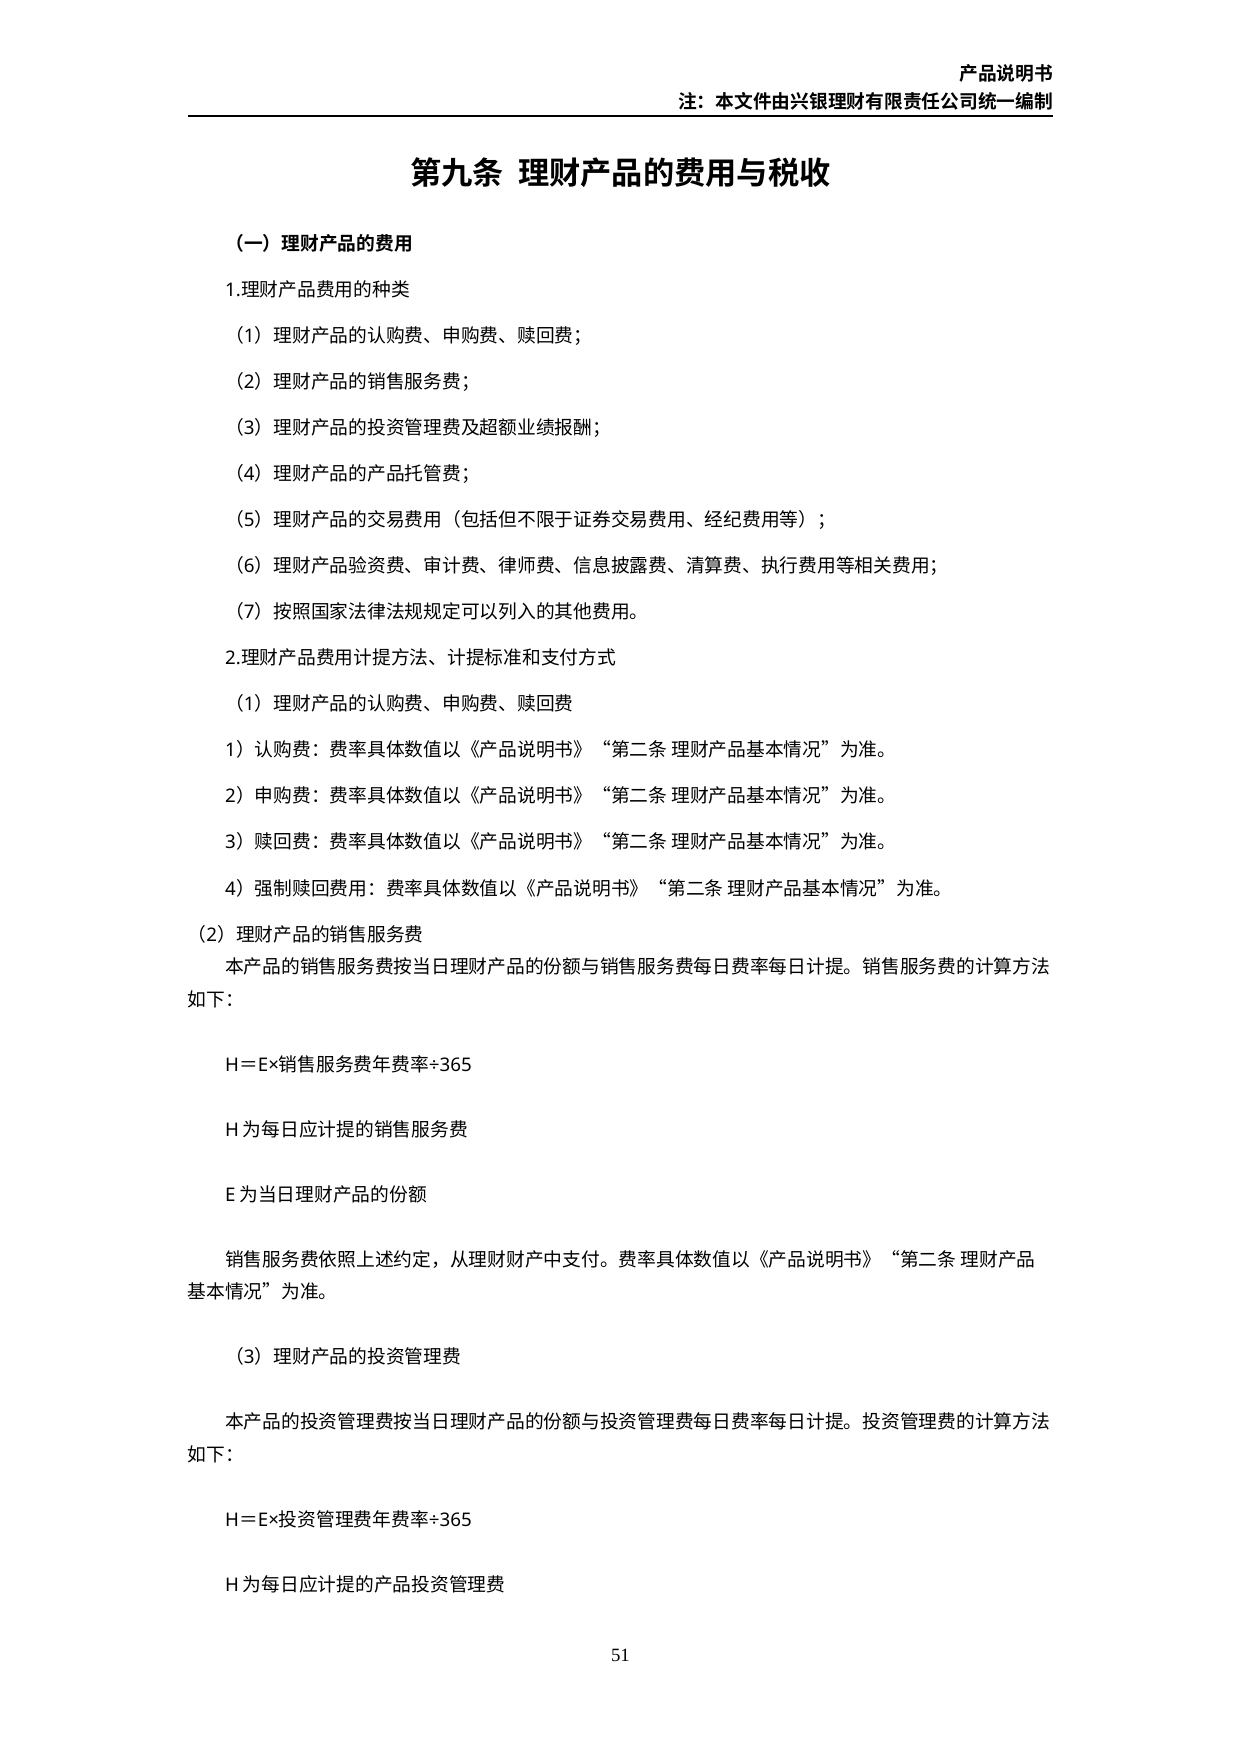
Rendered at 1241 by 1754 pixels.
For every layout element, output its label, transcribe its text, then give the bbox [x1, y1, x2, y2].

text （5）理财产品的交易费用（包括但不限于证券交易费用、经纪费用等）； [187, 502, 1053, 535]
text （一）理财产品的费用 [187, 226, 1053, 258]
text 3）赎回费：费率具体数值以《产品说明书》“第二条 理财产品基本情况”为准。 [187, 824, 1053, 857]
text 2）申购费：费率具体数值以《产品说明书》“第二条 理财产品基本情况”为准。 [187, 778, 1053, 811]
text H＝E×投资管理费年费率÷365 [187, 1502, 1053, 1534]
text 销售服务费依照上述约定，从理财财产中支付。费率具体数值以《产品说明书》“第二条 理财产品基本情况”为准。 [187, 1242, 1053, 1307]
text 本产品的投资管理费按当日理财产品的份额与投资管理费每日费率每日计提。投资管理费的计算方法如下： [187, 1404, 1053, 1469]
text 1.理财产品费用的种类 [187, 272, 1053, 304]
text （3）理财产品的投资管理费 [187, 1339, 1053, 1372]
text E为当日理财产品的份额 [187, 1177, 1053, 1209]
text H为每日应计提的销售服务费 [187, 1112, 1053, 1144]
text （3）理财产品的投资管理费及超额业绩报酬； [187, 410, 1053, 443]
text （1）理财产品的认购费、申购费、赎回费； [187, 318, 1053, 351]
text （2）理财产品的销售服务费； [187, 364, 1053, 397]
text H为每日应计提的产品投资管理费 [187, 1567, 1053, 1599]
text （6）理财产品验资费、审计费、律师费、信息披露费、清算费、执行费用等相关费用； [187, 548, 1053, 581]
text 2.理财产品费用计提方法、计提标准和支付方式 [187, 640, 1053, 673]
subtitle 第九条 理财产品的费用与税收 [187, 138, 1053, 203]
text （4）理财产品的产品托管费； [187, 456, 1053, 489]
text 本产品的销售服务费按当日理财产品的份额与销售服务费每日费率每日计提。销售服务费的计算方法如下： [187, 949, 1053, 1014]
text （2）理财产品的销售服务费 [187, 917, 1053, 949]
text （1）理财产品的认购费、申购费、赎回费 [187, 686, 1053, 719]
text 4）强制赎回费用：费率具体数值以《产品说明书》“第二条 理财产品基本情况”为准。 [187, 871, 1053, 903]
text （7）按照国家法律法规规定可以列入的其他费用。 [187, 594, 1053, 627]
text H＝E×销售服务费年费率÷365 [187, 1047, 1053, 1079]
text 1）认购费：费率具体数值以《产品说明书》“第二条 理财产品基本情况”为准。 [187, 732, 1053, 765]
